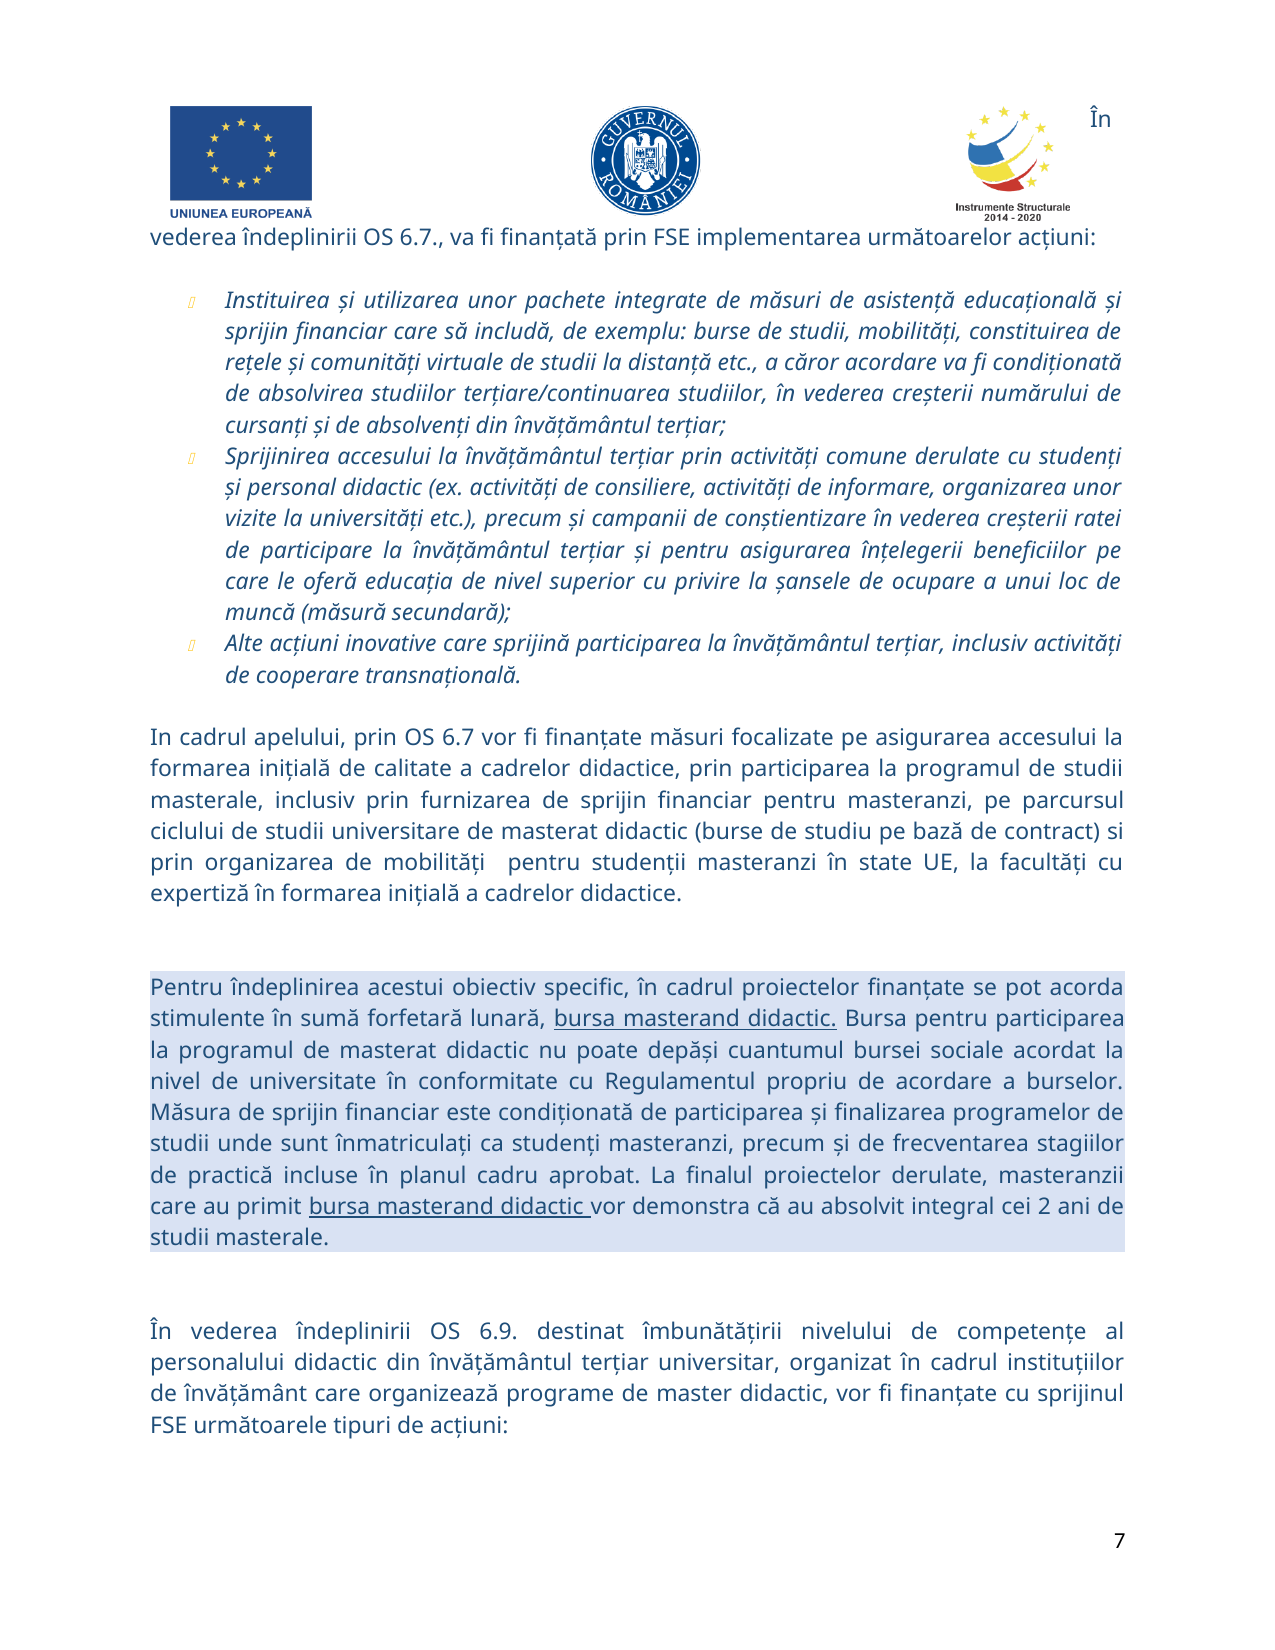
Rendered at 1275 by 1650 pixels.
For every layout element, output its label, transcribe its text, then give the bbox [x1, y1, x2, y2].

text In cadrul apelului, prin OS 6.7 vor fi finanțate măsuri focalizate pe asigurarea accesului la formarea inițială de calitate a cadrelor didactice, prin participarea la programul de studii masterale, inclusiv prin furnizarea de sprijin financiar pentru masteranzi, pe parcursul ciclului de studii universitare de masterat didactic (burse de studiu pe bază de contract) si prin organizarea de mobilități pentru studenții masteranzi în state UE, la facultăți cu expertiză în formarea inițială a cadrelor didactice. [150, 721, 1125, 908]
list Instituirea şi utilizarea unor pachete integrate de măsuri de asistență educațională și sprijin financiar care să includă, de exemplu: burse de studii, mobilități, constituirea de rețele şi comunități virtuale de studii la distanță etc., a căror acordare va fi condiționată de absolvirea studiilor terțiare/continuarea studiilor, în vederea creșterii numărului de cursanți şi de absolvenți din învățământul terțiar; [187, 283, 1125, 440]
text În vederea îndeplinirii OS 6.7., va fi finanțată prin FSE implementarea următoarelor acțiuni: [150, 103, 1125, 252]
text În vederea îndeplinirii OS 6.9. destinat îmbunătățirii nivelului de competențe al personalului didactic din învățământul terțiar universitar, organizat în cadrul instituțiilor de învățământ care organizează programe de master didactic, vor fi finanțate cu sprijinul FSE următoarele tipuri de acțiuni: [150, 1315, 1125, 1440]
list Alte acțiuni inovative care sprijină participarea la învățământul terțiar, inclusiv activități de cooperare transnațională. [187, 627, 1125, 690]
text Pentru îndeplinirea acestui obiectiv specific, în cadrul proiectelor finanțate se pot acorda stimulente în sumă forfetară lunară, bursa masterand didactic. Bursa pentru participarea la programul de masterat didactic nu poate depăși cuantumul bursei sociale acordat la nivel de universitate în conformitate cu Regulamentul propriu de acordare a burselor. Măsura de sprijin financiar este condiționată de participarea și finalizarea programelor de studii unde sunt înmatriculați ca studenți masteranzi, precum și de frecventarea stagiilor de practică incluse în planul cadru aprobat. La finalul proiectelor derulate, masteranzii care au primit bursa masterand didactic vor demonstra că au absolvit integral cei 2 ani de studii masterale. [150, 971, 1125, 1252]
list Sprijinirea accesului la învățământul terțiar prin activități comune derulate cu studenți și personal didactic (ex. activități de consiliere, activități de informare, organizarea unor vizite la universități etc.), precum și campanii de conștientizare în vederea creșterii ratei de participare la învățământul terțiar și pentru asigurarea înțelegerii beneficiilor pe care le oferă educația de nivel superior cu privire la șansele de ocupare a unui loc de muncă (măsură secundară); [187, 440, 1125, 627]
